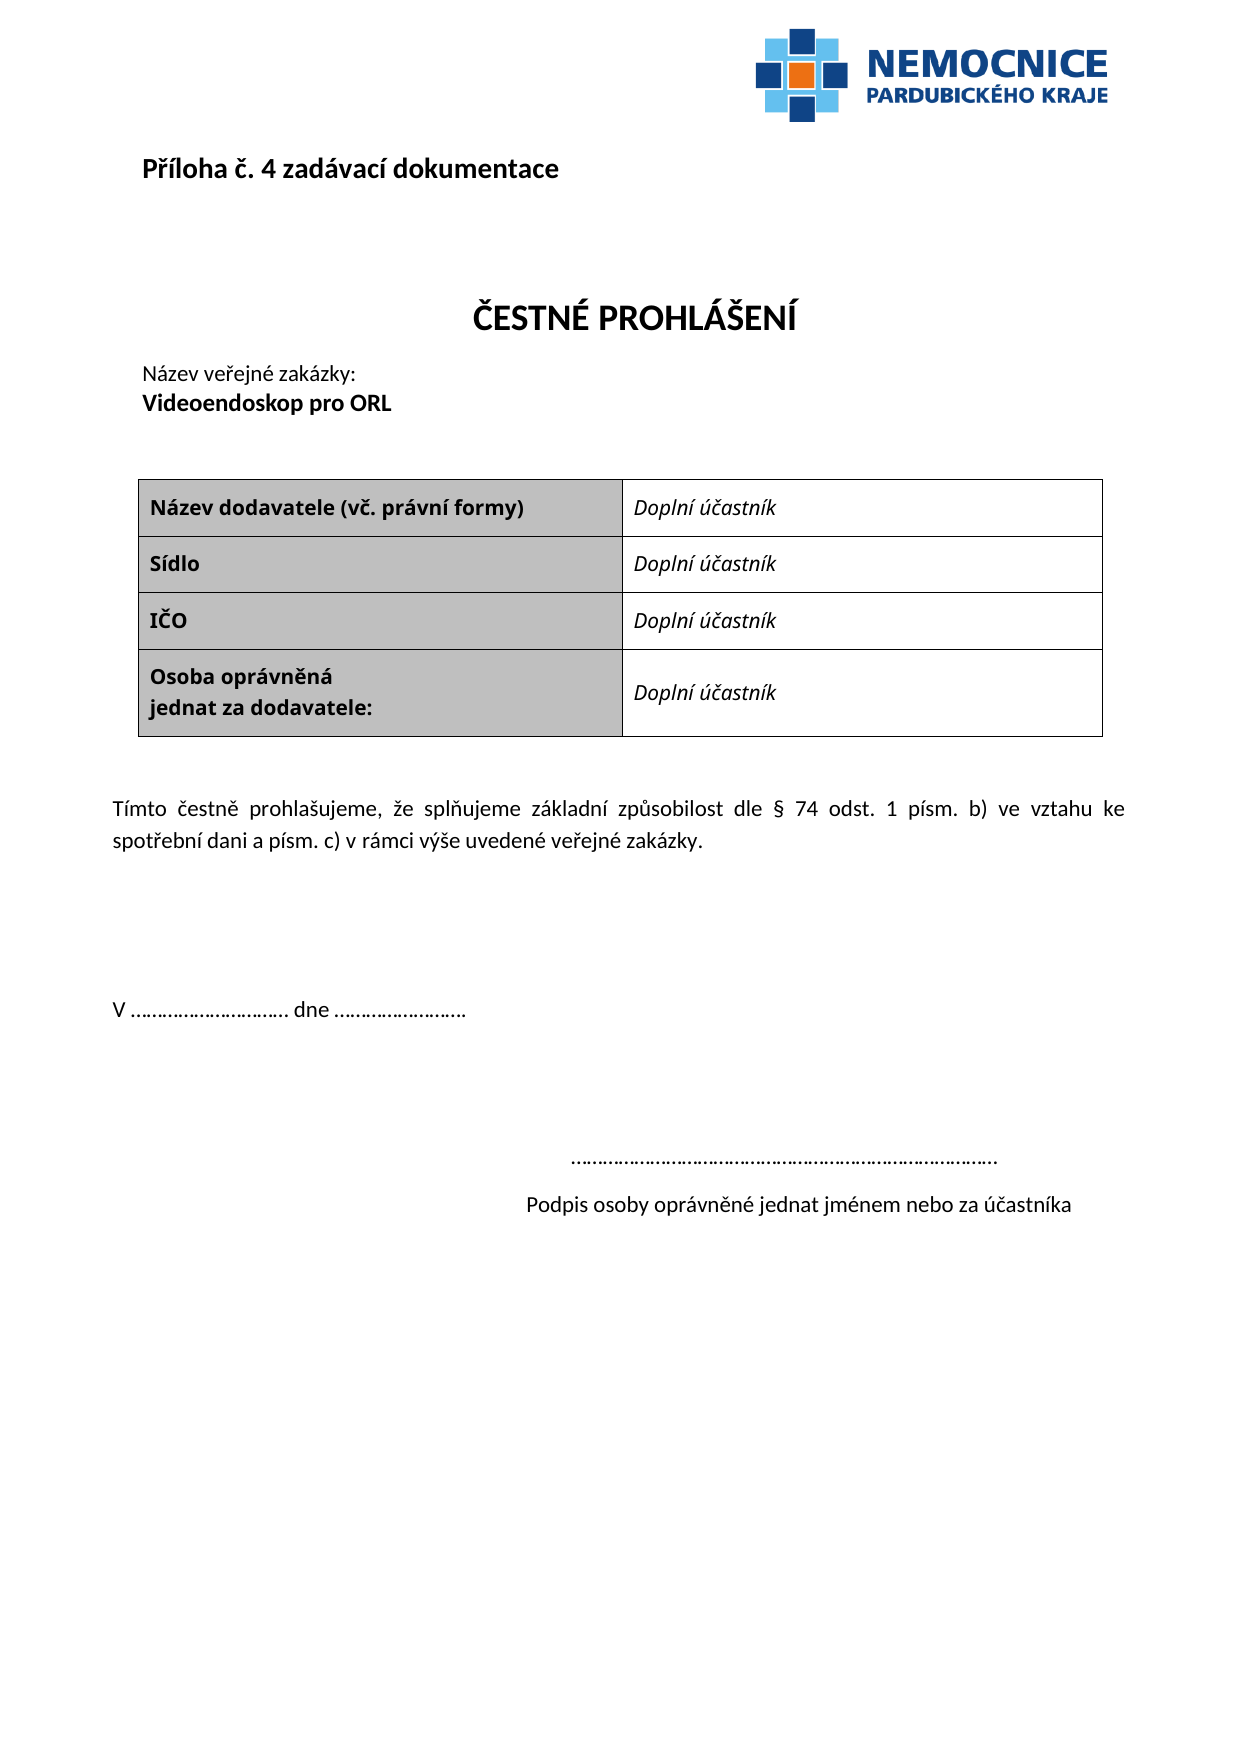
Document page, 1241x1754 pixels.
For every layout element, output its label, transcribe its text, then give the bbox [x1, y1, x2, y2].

text V ………………………… dne ……………………. [112, 995, 1128, 1023]
table_cell Doplní účastník [623, 593, 1102, 649]
text Název veřejné zakázky: [112, 359, 1128, 387]
table_cell IČO [139, 593, 622, 649]
text Podpis osoby oprávněné jednat jménem nebo za účastníka [112, 1191, 1128, 1219]
table_cell Sídlo [139, 537, 622, 592]
table_header Doplní účastník [623, 480, 1102, 536]
table_header Název dodavatele (vč. právní formy) [139, 480, 622, 536]
table_cell Osoba oprávněná jednat za dodavatele: [139, 650, 622, 736]
text Tímto čestně prohlašujeme, že splňujeme základní způsobilost dle § 74 odst. 1 písm. b) ve vztahu ke spotřební dani a písm. c) v rámci výše uvedené veřejné zakázky. [112, 794, 1128, 854]
text ……………………………………………………………………… [112, 1142, 1128, 1170]
text Příloha č. 4 zadávací dokumentace [142, 150, 1128, 186]
table_cell Doplní účastník [623, 650, 1102, 736]
table_cell Doplní účastník [623, 537, 1102, 592]
text Videoendoskop pro ORL [142, 387, 1128, 417]
text ČESTNÉ PROHLÁŠENÍ [142, 294, 1128, 339]
picture [754, 27, 1108, 123]
